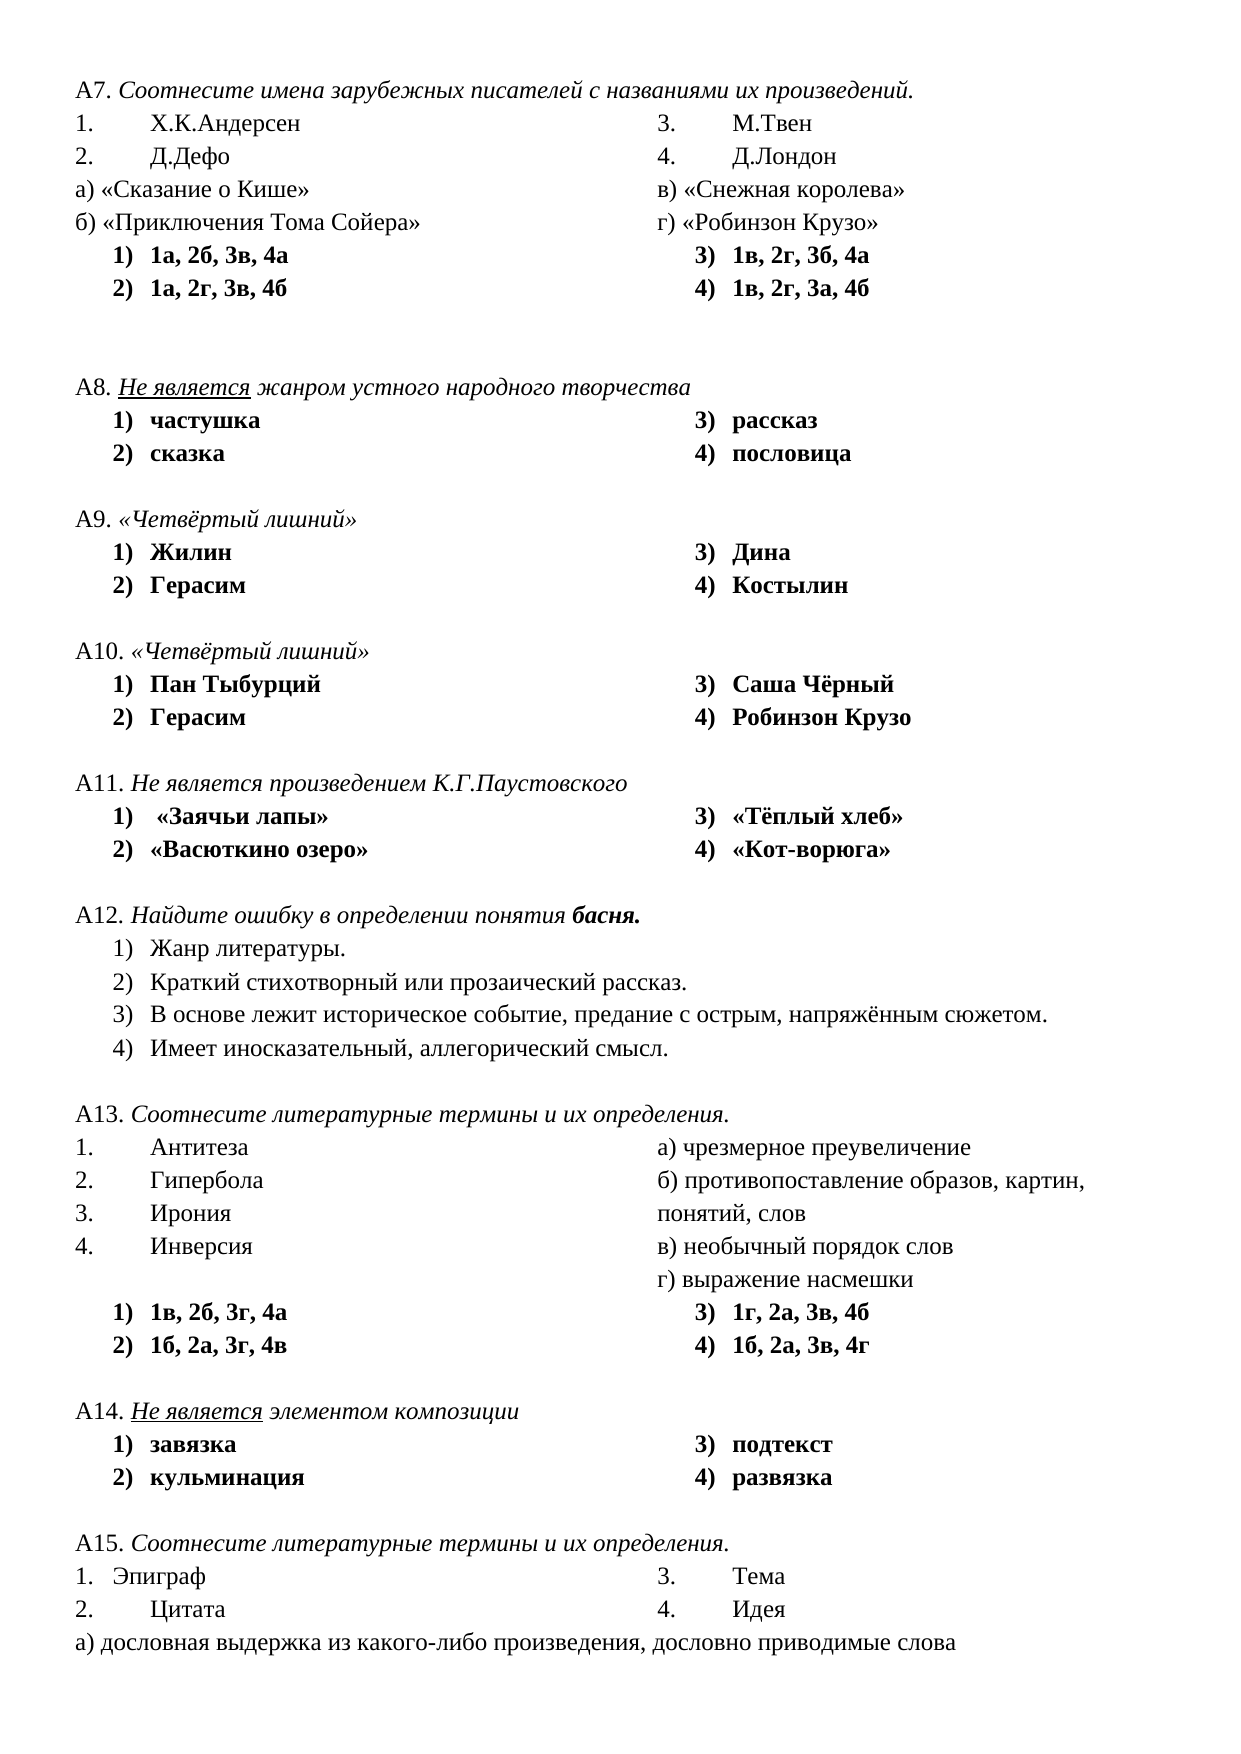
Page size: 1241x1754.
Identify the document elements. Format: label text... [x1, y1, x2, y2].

list 1а, 2г, 3в, 4б [112, 273, 583, 302]
list развязка [694, 1462, 1165, 1491]
list «Тёплый хлеб» [694, 801, 1165, 830]
text г) «Робинзон Крузо» [657, 207, 1165, 236]
list Цитата [75, 1594, 583, 1623]
text А10. «Четвёртый лишний» [75, 636, 1165, 665]
text б) «Приключения Тома Сойера» [75, 207, 583, 236]
list Робинзон Крузо [694, 702, 1165, 731]
list Пан Тыбурций [112, 669, 583, 698]
list Д.Дефо [75, 141, 583, 170]
list Герасим [112, 702, 583, 731]
list «Заячьи лапы» [112, 801, 583, 830]
list 1в, 2г, 3а, 4б [694, 273, 1165, 302]
list 1б, 2а, 3г, 4в [112, 1330, 583, 1358]
list Д.Лондон [657, 141, 1165, 170]
list Саша Чёрный [694, 669, 1165, 698]
list кульминация [112, 1462, 583, 1491]
list рассказ [694, 405, 1165, 434]
list «Васюткино озеро» [112, 834, 583, 863]
list В основе лежит историческое событие, предание с острым, напряжённым сюжетом. [112, 999, 1165, 1028]
list Х.К.Андерсен [75, 108, 583, 137]
list Гипербола [75, 1165, 583, 1193]
list «Кот-ворюга» [694, 834, 1165, 863]
text в) «Снежная королева» [657, 174, 1165, 203]
text А9. «Четвёртый лишний» [75, 504, 1165, 533]
text в) необычный порядок слов [657, 1231, 1165, 1259]
text А8. Не является жанром устного народного творчества [75, 372, 1165, 401]
list Идея [657, 1594, 1165, 1623]
list Костылин [694, 570, 1165, 599]
text А11. Не является произведением К.Г.Паустовского [75, 768, 1165, 797]
list пословица [694, 438, 1165, 467]
list 1в, 2г, 3б, 4а [694, 240, 1165, 269]
text а) «Сказание о Кише» [75, 174, 583, 203]
text б) противопоставление образов, картин, понятий, слов [657, 1165, 1165, 1226]
text А12. Найдите ошибку в определении понятия басня. [75, 901, 1165, 929]
text А14. Не является элементом композиции [75, 1396, 1165, 1424]
list подтекст [694, 1429, 1165, 1458]
list Краткий стихотворный или прозаический рассказ. [112, 967, 1165, 995]
list Жилин [112, 537, 583, 566]
list Герасим [112, 570, 583, 599]
list частушка [112, 405, 583, 434]
list Инверсия [75, 1231, 583, 1259]
list завязка [112, 1429, 583, 1458]
list М.Твен [657, 108, 1165, 137]
list Антитеза [75, 1132, 583, 1160]
list Дина [694, 537, 1165, 566]
list Жанр литературы. [112, 933, 1165, 962]
text А7. Соотнесите имена зарубежных писателей с названиями их произведений. [75, 75, 1165, 104]
text а) дословная выдержка из какого-либо произведения, дословно приводимые слова [75, 1627, 1165, 1656]
text А15. Соотнесите литературные термины и их определения. [75, 1528, 1165, 1557]
list 1в, 2б, 3г, 4а [112, 1297, 583, 1326]
list Имеет иносказательный, аллегорический смысл. [112, 1033, 1165, 1061]
text А13. Соотнесите литературные термины и их определения. [75, 1099, 1165, 1127]
list 1г, 2а, 3в, 4б [694, 1297, 1165, 1326]
text г) выражение насмешки [657, 1264, 1165, 1292]
list 1б, 2а, 3в, 4г [694, 1330, 1165, 1358]
list сказка [112, 438, 583, 467]
list Тема [657, 1561, 1165, 1590]
list Эпиграф [75, 1561, 583, 1590]
list Ирония [75, 1198, 583, 1226]
list 1а, 2б, 3в, 4а [112, 240, 583, 269]
text а) чрезмерное преувеличение [657, 1132, 1165, 1160]
